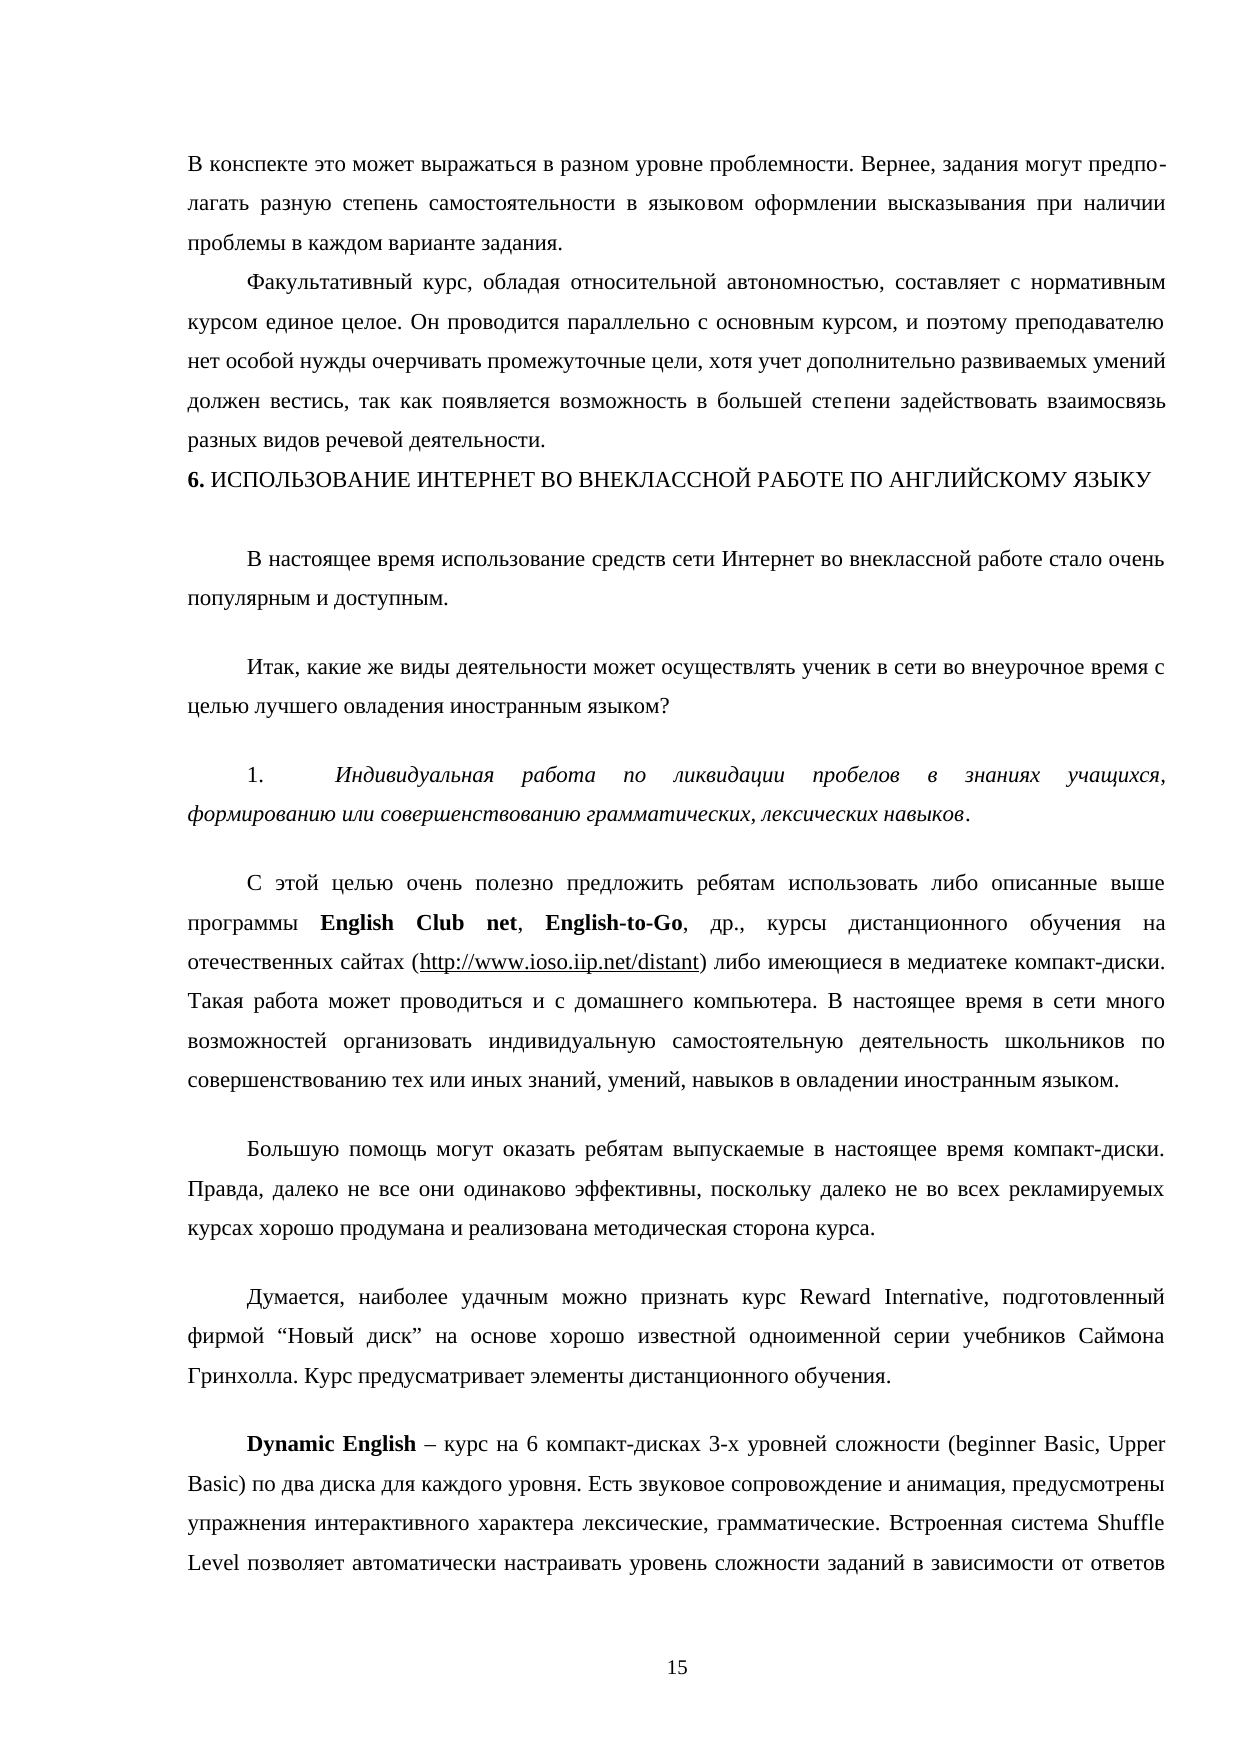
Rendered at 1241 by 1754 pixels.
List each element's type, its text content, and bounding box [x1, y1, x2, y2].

text 6. ИСПОЛЬЗОВАНИЕ ИНТЕРНЕТ ВО ВНЕКЛАССНОЙ РАБОТЕ ПО АНГЛИЙСКОМУ ЯЗЫКУ [187, 466, 1167, 492]
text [187, 1430, 1167, 1575]
text Факультативный курс, обладая относительной автономностью, составляет с нормативным курсом единое целое. Он проводится параллельно с основным курсом, и поэтому преподавателю нет особой нужды очерчивать промежуточные цели, хотя учет дополнительно развиваемых умений должен вестись, так как появляется возможность в большей степени задействовать взаимосвязь разных видов речевой деятельности. [187, 268, 1167, 453]
text Большую помощь могут оказать ребятам выпускаемые в настоящее время компакт-диски. Правда, далеко не все они одинаково эффективны, поскольку далеко не во всех рекламируемых курсах хорошо продумана и реализована методическая сторона курса. [187, 1135, 1167, 1241]
text Итак, какие же виды деятельности может осуществлять ученик в сети во внеурочное время с целью лучшего овладения иностранным языком? [187, 653, 1167, 719]
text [187, 150, 1167, 255]
text С этой целью очень полезно предложить ребятам использовать либо описанные выше программы English Club net, English-to-Go, др., курсы дистанционного обучения на отечественных сайтах (http://www.ioso.iip.net/distant) либо имеющиеся в медиатеке компакт-диски. Такая работа может проводиться и с домашнего компьютера. В настоящее время в сети много возможностей организовать индивидуальную самостоятельную деятельность школьников по совершенствованию тех или иных знаний, умений, навыков в овладении иностранным языком. [187, 869, 1167, 1093]
text Думается, наиболее удачным можно признать курс Reward Internative, подготовленный фирмой “Новый диск” на основе хорошо известной одноименной серии учебников Саймона Гринхолла. Курс предусматривает элементы дистанционного обучения. [187, 1283, 1167, 1388]
list Индивидуальная работа по ликвидации пробелов в знаниях учащихся, формированию или совершенствованию грамматических, лексических навыков. [187, 761, 1167, 827]
text В настоящее время использование средств сети Интернет во внеклассной работе стало очень популярным и доступным. [187, 545, 1167, 611]
